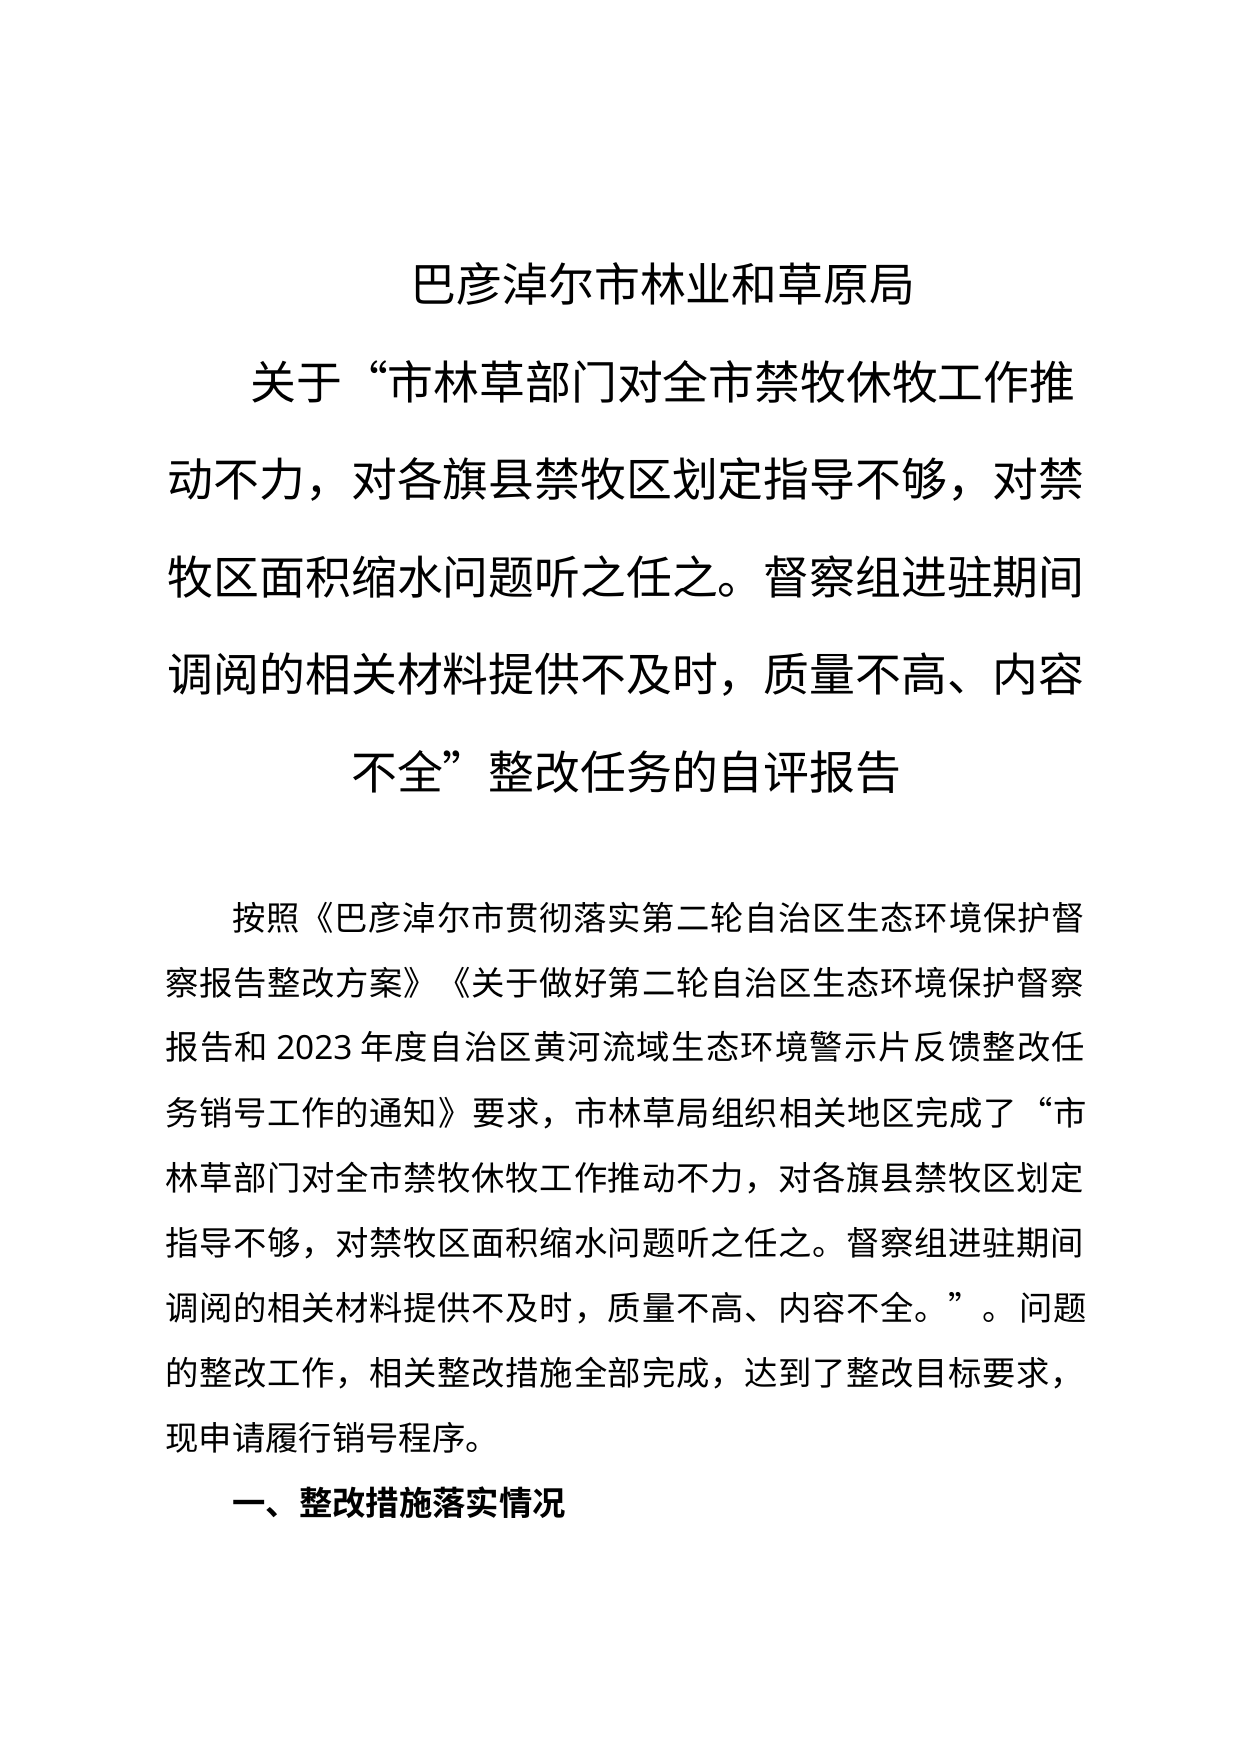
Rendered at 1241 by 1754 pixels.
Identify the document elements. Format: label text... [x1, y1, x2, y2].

text 关于“市林草部门对全市禁牧休牧工作推动不力，对各旗县禁牧区划定指导不够，对禁牧区面积缩水问题听之任之。督察组进驻期间调阅的相关材料提供不及时，质量不高、内容不全”整改任务的自评报告 [165, 330, 1087, 818]
text 按照《巴彦淖尔市贯彻落实第二轮自治区生态环境保护督察报告整改方案》《关于做好第二轮自治区生态环境保护督察报告和2023年度自治区黄河流域生态环境警示片反馈整改任务销号工作的通知》要求，市林草局组织相关地区完成了“市林草部门对全市禁牧休牧工作推动不力，对各旗县禁牧区划定指导不够，对禁牧区面积缩水问题听之任之。督察组进驻期间调阅的相关材料提供不及时，质量不高、内容不全。”。问题的整改工作，相关整改措施全部完成，达到了整改目标要求，现申请履行销号程序。 [165, 883, 1087, 1468]
text 一、整改措施落实情况 [165, 1468, 1087, 1533]
text 巴彦淖尔市林业和草原局 [165, 233, 1087, 330]
